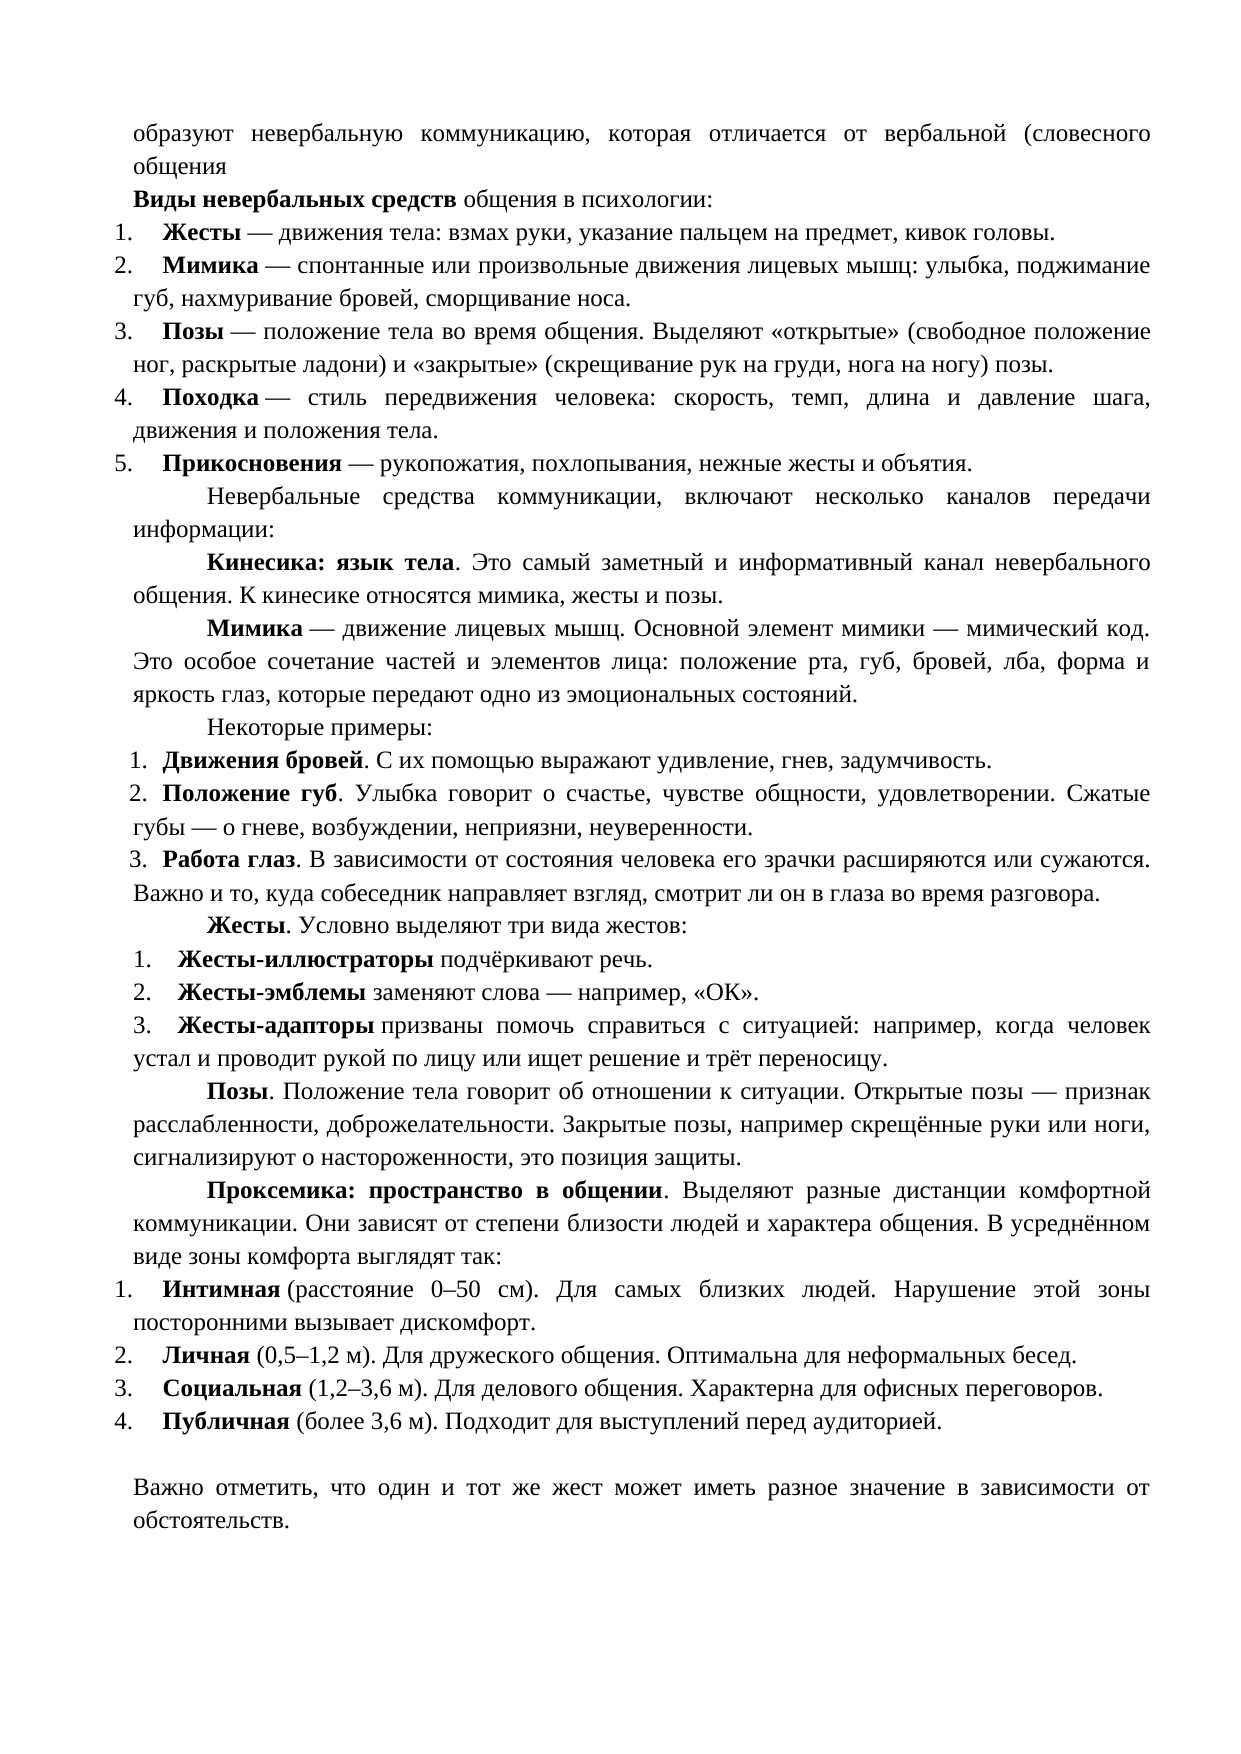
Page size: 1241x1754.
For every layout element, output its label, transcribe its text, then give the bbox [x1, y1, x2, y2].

list Позы — положение тела во время общения. Выделяют «открытые» (свободное положение ног, раскрытые ладони) и «закрытые» (скрещивание рук на груди, нога на ногу) позы. [133, 316, 1152, 378]
text Виды невербальных средств общения в психологии: [133, 184, 1152, 213]
list Жесты-адапторы призваны помочь справиться с ситуацией: например, когда человек устал и проводит рукой по лицу или ищет решение и трёт переносицу. [133, 1010, 1152, 1071]
list Прикосновения — рукопожатия, похлопывания, нежные жесты и объятия. [133, 448, 1152, 477]
list Жесты-иллюстраторы подчёркивают речь. [133, 944, 1152, 972]
text Проксемика: пространство в общении. Выделяют разные дистанции комфортной коммуникации. Они зависят от степени близости людей и характера общения. В усреднённом виде зоны комфорта выглядят так: [133, 1175, 1152, 1269]
text Важно отметить, что один и тот же жест может иметь разное значение в зависимости от обстоятельств. [133, 1472, 1152, 1534]
list Положение губ. Улыбка говорит о счастье, чувстве общности, удовлетворении. Сжатые губы — о гневе, возбуждении, неприязни, неуверенности. [133, 778, 1152, 840]
list Работа глаз. В зависимости от состояния человека его зрачки расширяются или сужаются. Важно и то, куда собеседник направляет взгляд, смотрит ли он в глаза во время разговора. [133, 844, 1152, 906]
text Некоторые примеры: [133, 712, 1152, 741]
text Кинесика: язык тела. Это самый заметный и информативный канал невербального общения. К кинесике относятся мимика, жесты и позы. [133, 547, 1152, 609]
text Невербальные средства коммуникации, включают несколько каналов передачи информации: [133, 481, 1152, 543]
list Интимная (расстояние 0–50 см). Для самых близких людей. Нарушение этой зоны посторонними вызывает дискомфорт. [133, 1274, 1152, 1336]
text Мимика — движение лицевых мышц. Основной элемент мимики — мимический код. Это особое сочетание частей и элементов лица: положение рта, губ, бровей, лба, форма и яркость глаз, которые передают одно из эмоциональных состояний. [133, 613, 1152, 708]
list Движения бровей. С их помощью выражают удивление, гнев, задумчивость. [133, 746, 1152, 774]
list Походка — стиль передвижения человека: скорость, темп, длина и давление шага, движения и положения тела. [133, 382, 1152, 444]
list Социальная (1,2–3,6 м). Для делового общения. Характерна для офисных переговоров. [133, 1373, 1152, 1402]
list Личная (0,5–1,2 м). Для дружеского общения. Оптимальна для неформальных бесед. [133, 1340, 1152, 1369]
text Жесты. Условно выделяют три вида жестов: [133, 911, 1152, 939]
list Жесты — движения тела: взмах руки, указание пальцем на предмет, кивок головы. [133, 217, 1152, 246]
list Мимика — спонтанные или произвольные движения лицевых мышц: улыбка, поджимание губ, нахмуривание бровей, сморщивание носа. [133, 250, 1152, 312]
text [133, 118, 1152, 180]
text Позы. Положение тела говорит об отношении к ситуации. Открытые позы — признак расслабленности, доброжелательности. Закрытые позы, например скрещённые руки или ноги, сигнализируют о настороженности, это позиция защиты. [133, 1076, 1152, 1171]
list Жесты-эмблемы заменяют слова — например, «ОК». [133, 977, 1152, 1005]
list Публичная (более 3,6 м). Подходит для выступлений перед аудиторией. [133, 1406, 1152, 1435]
